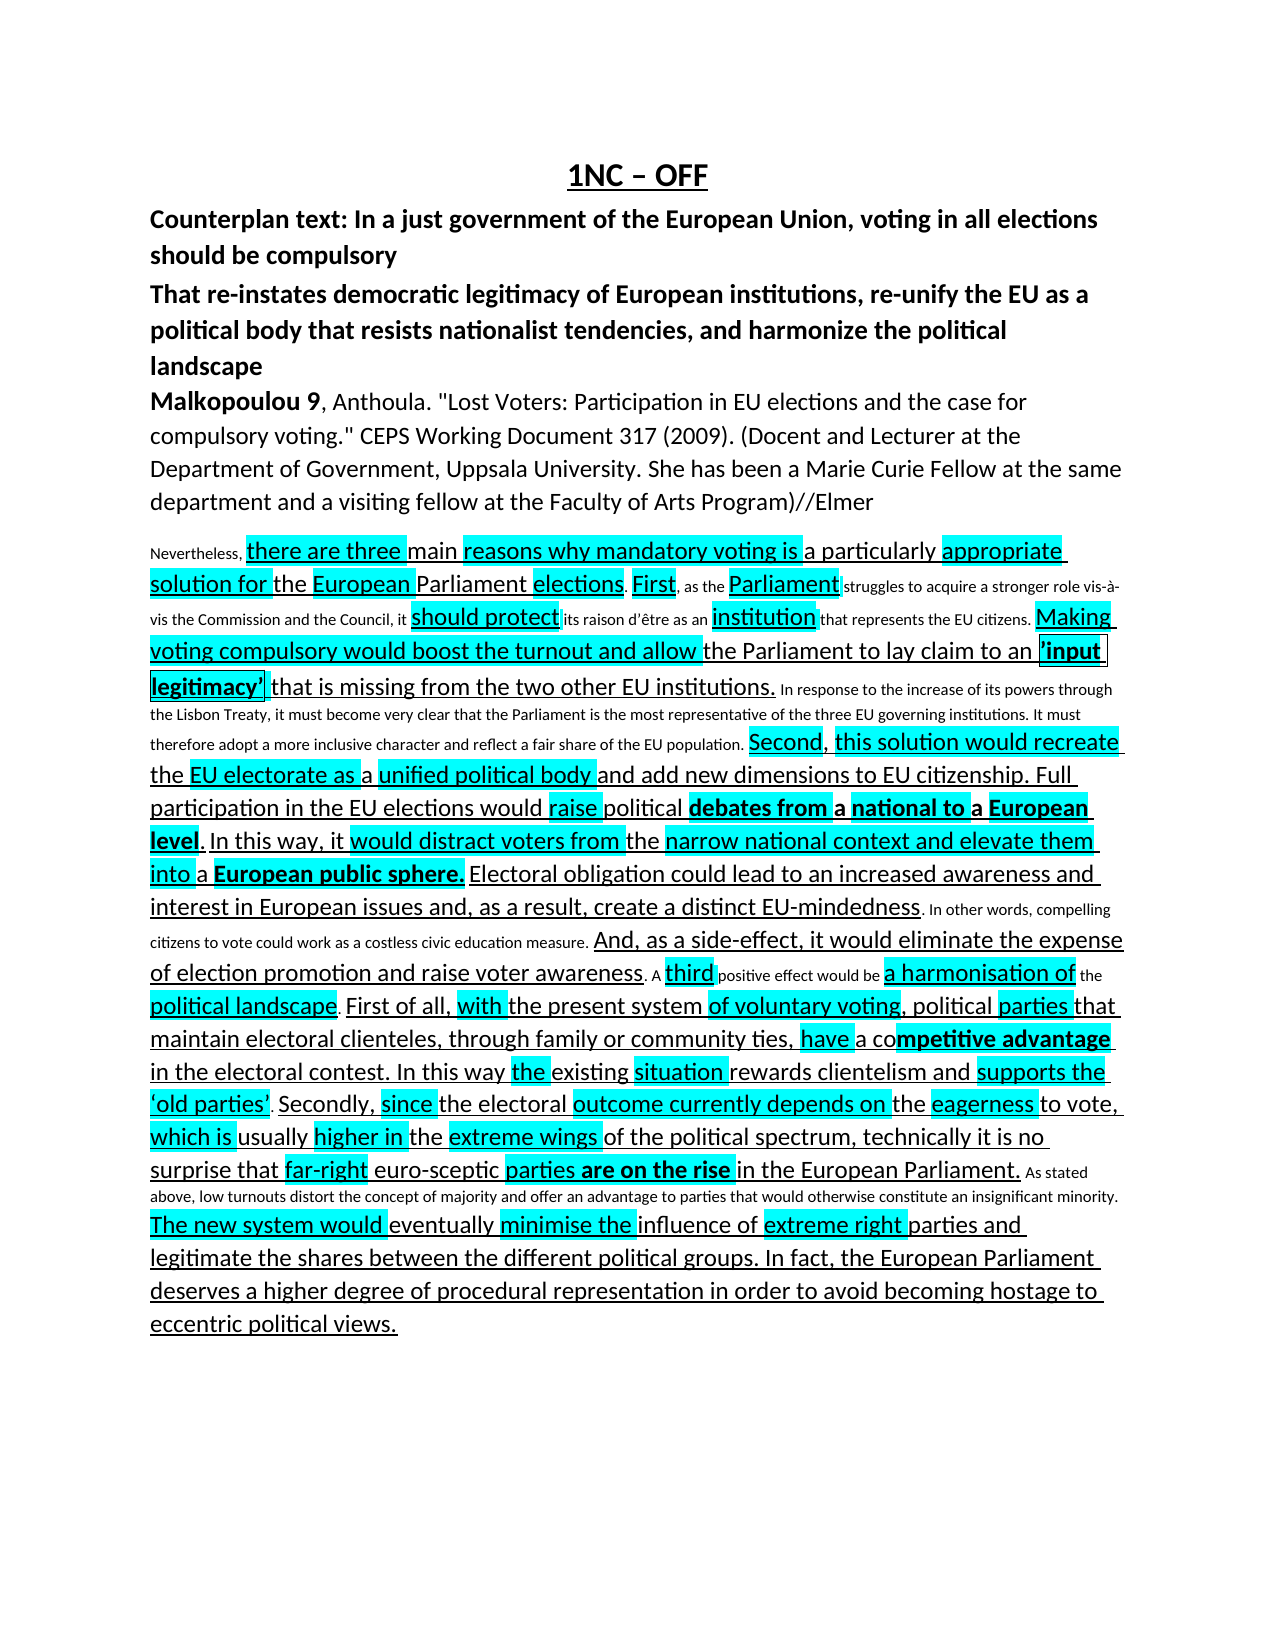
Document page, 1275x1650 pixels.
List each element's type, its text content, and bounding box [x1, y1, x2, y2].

subtitle Counterplan text: In a just government of the European Union, voting in all elections should be compulsory [150, 202, 1125, 271]
subtitle That re-instates democratic legitimacy of European institutions, re-unify the EU as a political body that resists nationalist tendencies, and harmonize the political landscape [150, 278, 1125, 382]
text Nevertheless, there are three main reasons why mandatory voting is a particularly appropriate solution for the European Parliament elections. First, as the Parliament struggles to acquire a stronger role vis-à-vis the Commission and the Council, it should protect its raison d’être as an institution that represents the EU citizens. Making voting compulsory would boost the turnout and allow the Parliament to lay claim to an ’input legitimacy’ that is missing from the two other EU institutions. In response to the increase of its powers through the Lisbon Treaty, it must become very clear that the Parliament is the most representative of the three EU governing institutions. It must therefore adopt a more inclusive character and reflect a fair share of the EU population. Second, this solution would recreate the EU electorate as a unified political body and add new dimensions to EU citizenship. Full participation in the EU elections would raise political debates from a national to a European level. In this way, it would distract voters from the narrow national context and elevate them into a European public sphere. Electoral obligation could lead to an increased awareness and interest in European issues and, as a result, create a distinct EU-mindedness. In other words, compelling citizens to vote could work as a costless civic education measure. And, as a side-effect, it would eliminate the expense of election promotion and raise voter awareness. A third positive effect would be a harmonisation of the political landscape. First of all, with the present system of voluntary voting, political parties that maintain electoral clienteles, through family or community ties, have a competitive advantage in the electoral contest. In this way the existing situation rewards clientelism and supports the ‘old parties’. Secondly, since the electoral outcome currently depends on the eagerness to vote, which is usually higher in the extreme wings of the political spectrum, technically it is no surprise that far-right euro-sceptic parties are on the rise in the European Parliament. As stated above, low turnouts distort the concept of majority and offer an advantage to parties that would otherwise constitute an insignificant minority. The new system would eventually minimise the influence of extreme right parties and legitimate the shares between the different political groups. In fact, the European Parliament deserves a higher degree of procedural representation in order to avoid becoming hostage to eccentric political views. [150, 535, 1125, 1338]
text Malkopoulou 9, Anthoula. "Lost Voters: Participation in EU elections and the case for compulsory voting." CEPS Working Document 317 (2009). (Docent and Lecturer at the Department of Government, Uppsala University. She has been a Marie Curie Fellow at the same department and a visiting fellow at the Faculty of Arts Program)//Elmer [150, 384, 1125, 516]
subtitle 1NC – OFF [150, 154, 1125, 195]
